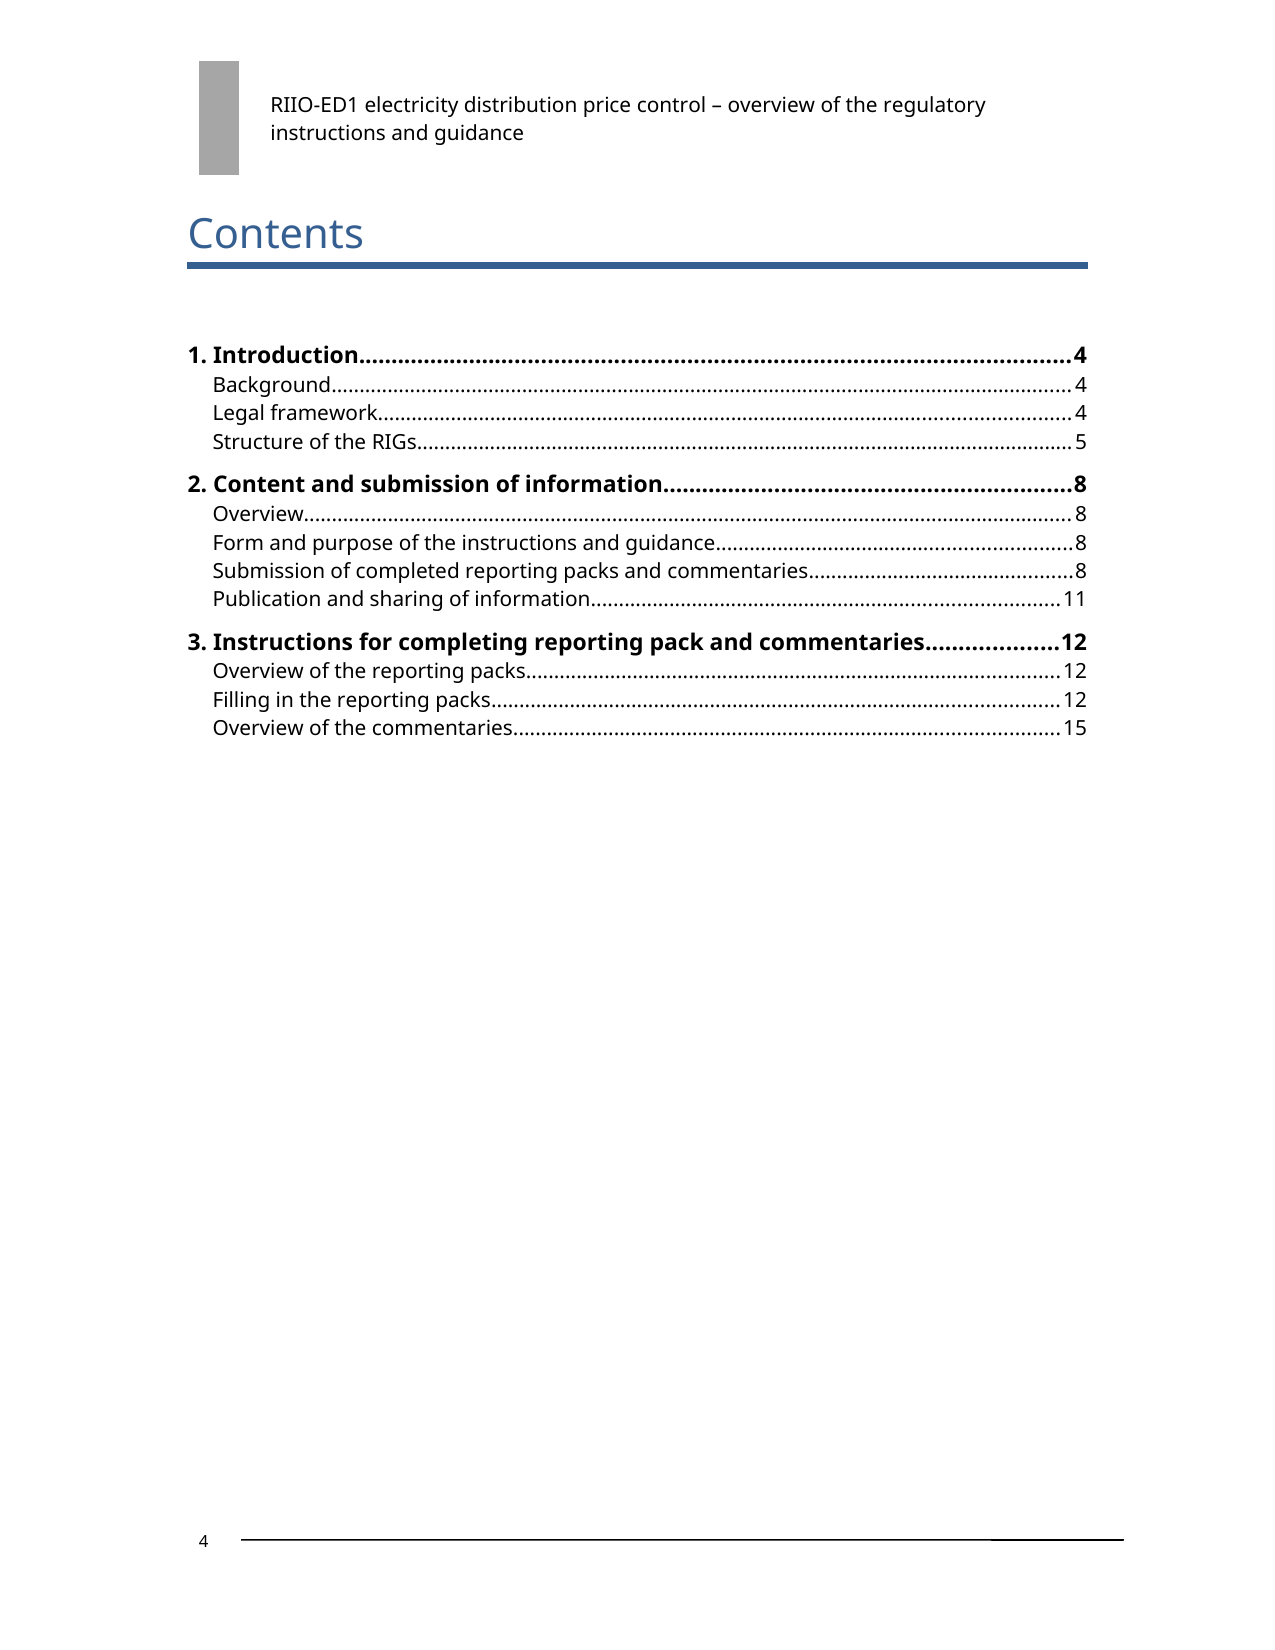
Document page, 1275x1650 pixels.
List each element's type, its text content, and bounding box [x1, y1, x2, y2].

text Filling in the reporting packs 12 [212, 685, 1088, 713]
text 3. Instructions for completing reporting pack and commentaries 12 [187, 625, 1088, 657]
text Submission of completed reporting packs and commentaries 8 [212, 556, 1088, 584]
text Overview 8 [212, 499, 1088, 528]
text 2. Content and submission of information 8 [187, 468, 1088, 499]
subtitle Contents [187, 203, 1088, 262]
text Legal framework 4 [212, 398, 1088, 427]
text Publication and sharing of information 11 [212, 584, 1088, 613]
text 1. Introduction 4 [187, 339, 1088, 370]
text Overview of the commentaries 15 [212, 713, 1088, 742]
text Structure of the RIGs 5 [212, 427, 1088, 455]
text Form and purpose of the instructions and guidance 8 [212, 528, 1088, 556]
text Background 4 [212, 370, 1088, 398]
text Overview of the reporting packs 12 [212, 657, 1088, 685]
